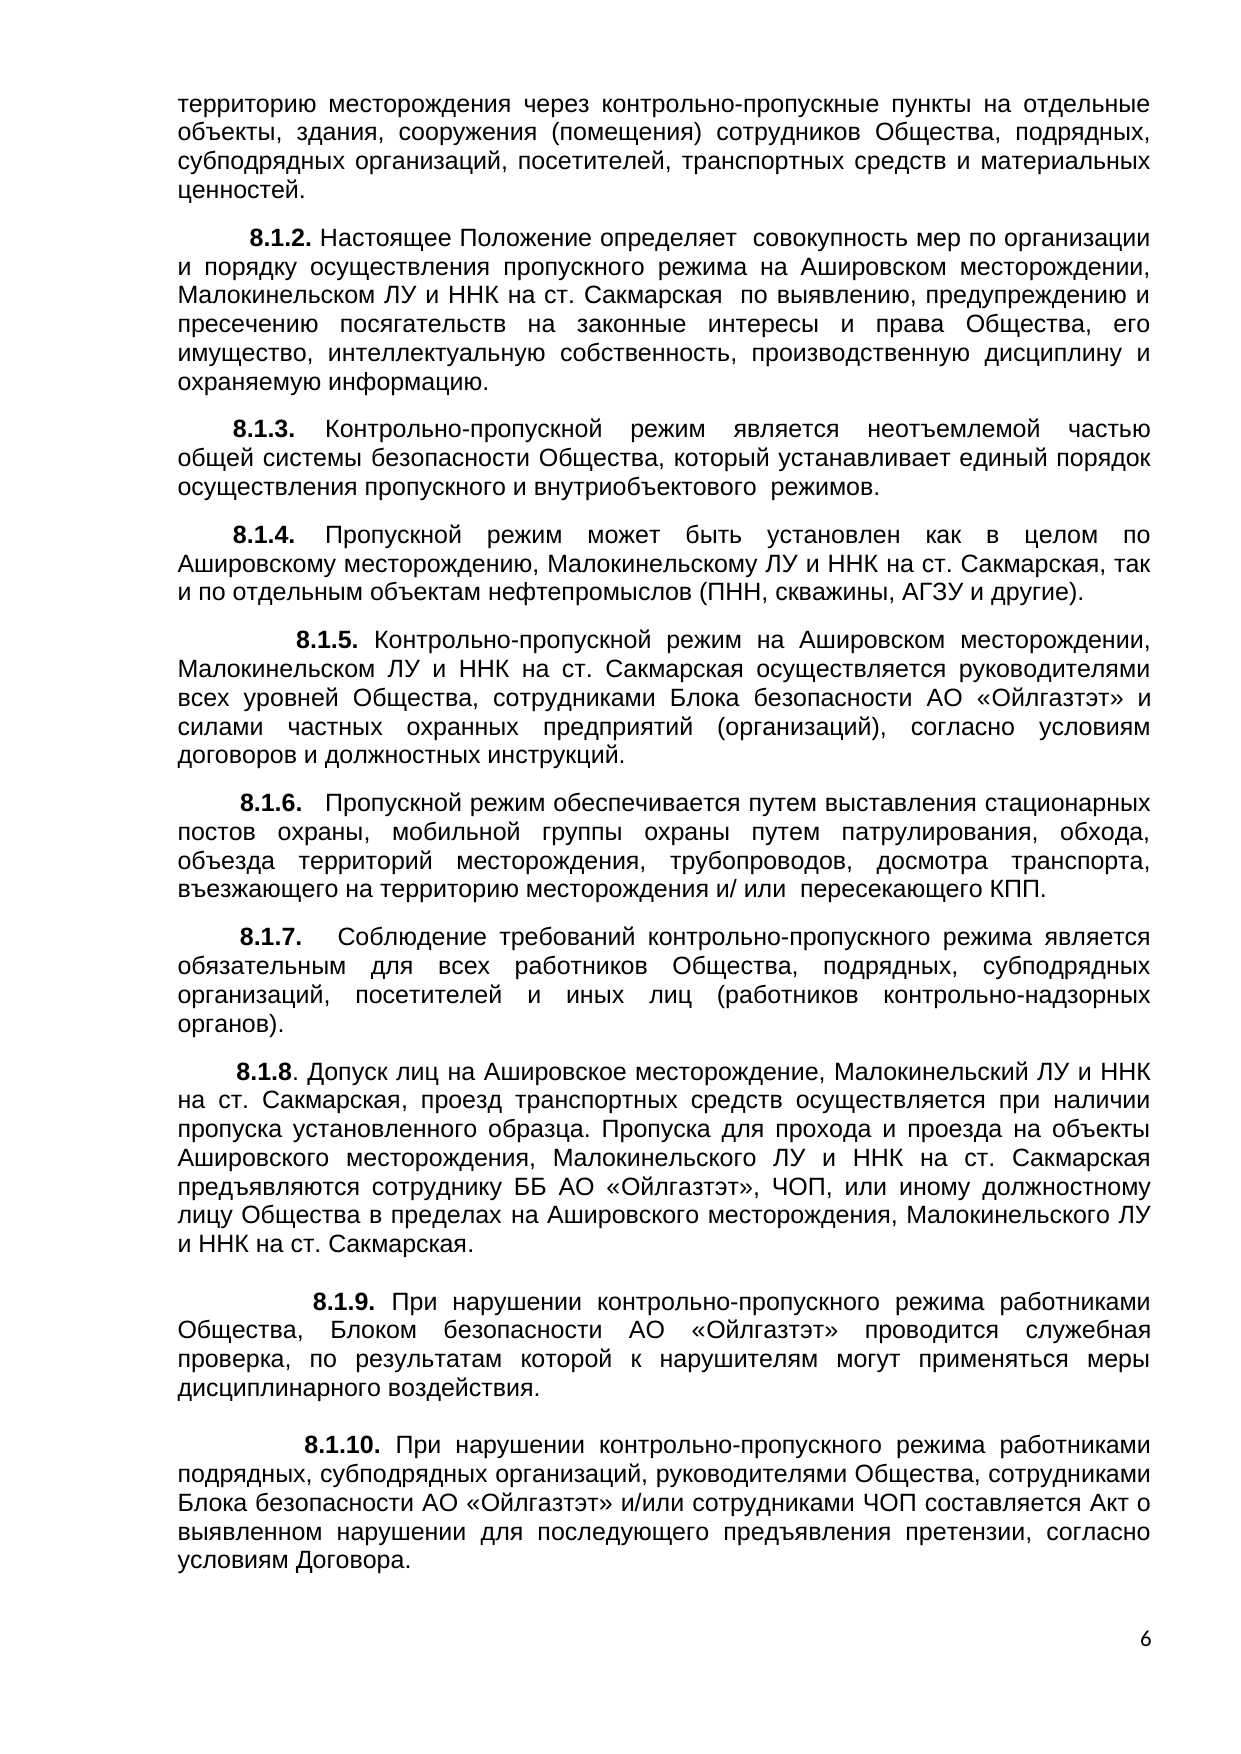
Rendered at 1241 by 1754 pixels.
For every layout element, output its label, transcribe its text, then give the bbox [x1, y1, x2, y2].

text 8.1.10. При нарушении контрольно-пропускного режима работниками подрядных, субподрядных организаций, руководителями Общества, сотрудниками Блока безопасности АО «Ойлгазтэт» и/или сотрудниками ЧОП составляется Акт о выявленном нарушении для последующего предъявления претензии, согласно условиям Договора. [177, 1430, 1152, 1574]
text 8.1.8. Допуск лиц на Ашировское месторождение, Малокинельский ЛУ и ННК на ст. Сакмарская, проезд транспортных средств осуществляется при наличии пропуска установленного образца. Пропуска для прохода и проезда на объекты Ашировского месторождения, Малокинельского ЛУ и ННК на ст. Сакмарская предъявляются сотруднику ББ АО «Ойлгазтэт», ЧОП, или иному должностному лицу Общества в пределах на Ашировского месторождения, Малокинельского ЛУ и ННК на ст. Сакмарская. [177, 1057, 1152, 1258]
text 8.1.3. Контрольно-пропускной режим является неотъемлемой частью общей системы безопасности Общества, который устанавливает единый порядок осуществления пропускного и внутриобъектового режимов. [177, 414, 1152, 501]
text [177, 89, 1152, 204]
text 8.1.9. При нарушении контрольно-пропускного режима работниками Общества, Блоком безопасности АО «Ойлгазтэт» проводится служебная проверка, по результатам которой к нарушителям могут применяться меры дисциплинарного воздействия. [177, 1287, 1152, 1402]
text 8.1.6. Пропускной режим обеспечивается путем выставления стационарных постов охраны, мобильной группы охраны путем патрулирования, обхода, объезда территорий месторождения, трубопроводов, досмотра транспорта, въезжающего на территорию месторождения и/ или пересекающего КПП. [177, 788, 1152, 903]
text 8.1.7. Соблюдение требований контрольно-пропускного режима является обязательным для всех работников Общества, подрядных, субподрядных организаций, посетителей и иных лиц (работников контрольно-надзорных органов). [177, 922, 1152, 1037]
text 8.1.4. Пропускной режим может быть установлен как в целом по Ашировскому месторождению, Малокинельскому ЛУ и ННК на ст. Сакмарская, так и по отдельным объектам нефтепромыслов (ПНН, скважины, АГЗУ и другие). [177, 520, 1152, 606]
text 8.1.5. Контрольно-пропускной режим на Ашировском месторождении, Малокинельском ЛУ и ННК на ст. Сакмарская осуществляется руководителями всех уровней Общества, сотрудниками Блока безопасности АО «Ойлгазтэт» и силами частных охранных предприятий (организаций), согласно условиям договоров и должностных инструкций. [177, 625, 1152, 769]
text 8.1.2. Настоящее Положение определяет совокупность мер по организации и порядку осуществления пропускного режима на Ашировском месторождении, Малокинельском ЛУ и ННК на ст. Сакмарская по выявлению, предупреждению и пресечению посягательств на законные интересы и права Общества, его имущество, интеллектуальную собственность, производственную дисциплину и охраняемую информацию. [177, 223, 1152, 395]
